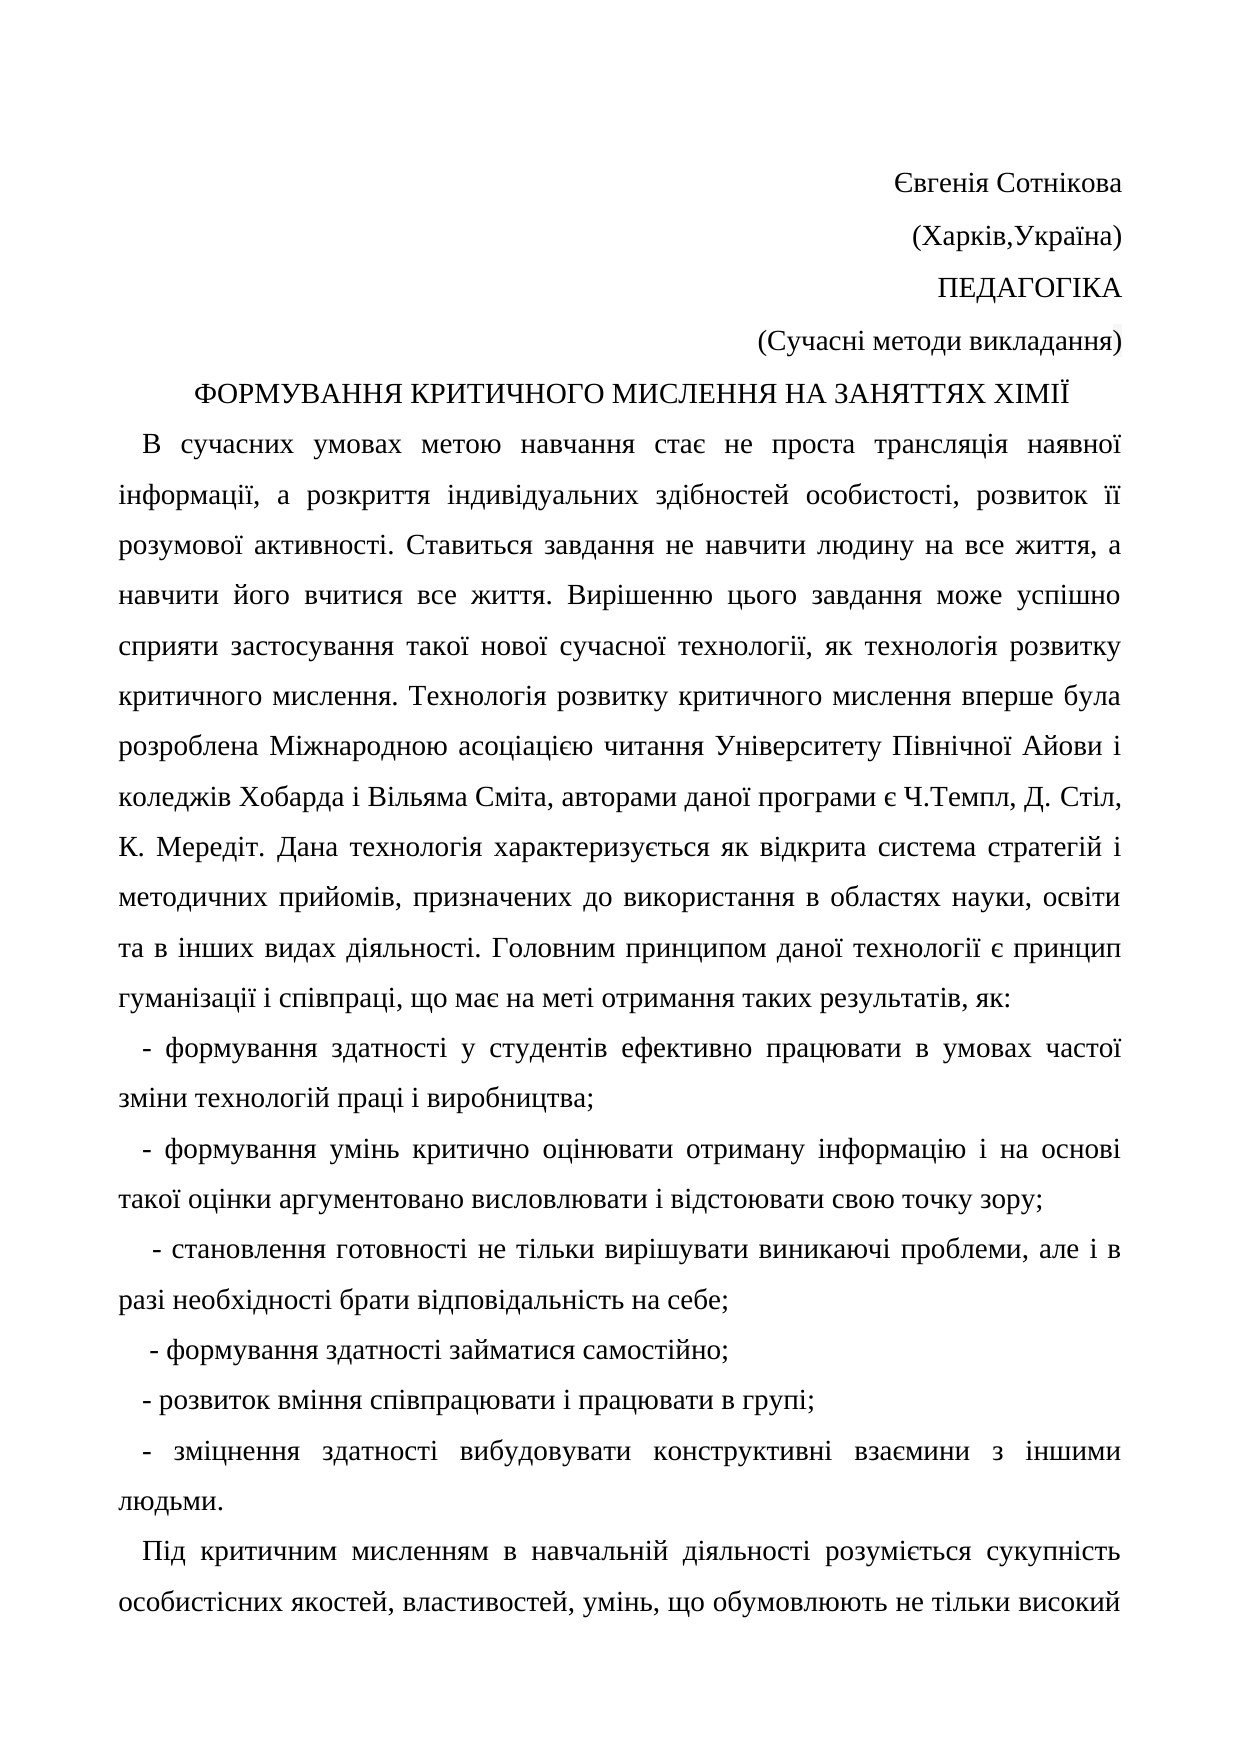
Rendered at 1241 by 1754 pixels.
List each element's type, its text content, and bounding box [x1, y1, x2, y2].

text - розвиток вміння співпрацювати і працювати в групі; [118, 1382, 1122, 1416]
text (Харків,Україна) [118, 218, 1122, 251]
text ФОРМУВАННЯ КРИТИЧНОГО МИСЛЕННЯ НА ЗАНЯТТЯХ ХІМІЇ [118, 376, 1122, 410]
text - становлення готовності не тільки вирішувати виникаючі проблеми, але і в разі необхідності брати відповідальність на себе; [118, 1232, 1122, 1315]
text Євгенія Сотнікова [118, 165, 1122, 198]
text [118, 1533, 1122, 1617]
text - формування здатності займатися самостійно; [118, 1332, 1122, 1366]
text ПЕДАГОГІКА [118, 271, 1122, 304]
text (Сучасні методи викладання) [118, 323, 1122, 357]
text - формування умінь критично оцінювати отриману інформацію і на основі такої оцінки аргументовано висловлювати і відстоювати свою точку зору; [118, 1131, 1122, 1215]
text В сучасних умовах метою навчання стає не проста трансляція наявної інформації, а розкриття індивідуальних здібностей особистості, розвиток її розумової активності. Ставиться завдання не навчити людину на все життя, а навчити його вчитися все життя. Вирішенню цього завдання може успішно сприяти застосування такої нової сучасної технології, як технологія розвитку критичного мислення. Технологія розвитку критичного мислення вперше була розроблена Міжнародною асоціацією читання Університету Північної Айови і коледжів Хобарда і Вільяма Сміта, авторами даної програми є Ч.Темпл, Д. Стіл, К. Мередіт. Дана технологія характеризується як відкрита система стратегій і методичних прийомів, призначених до використання в областях науки, освіти та в інших видах діяльності. Головним принципом даної технології є принцип гуманізації і співпраці, що має на меті отримання таких результатів, як: [118, 427, 1122, 1013]
text - формування здатності у студентів ефективно працювати в умовах частої зміни технологій праці і виробництва; [118, 1030, 1122, 1114]
text - зміцнення здатності вибудовувати конструктивні взаємини з іншими людьми. [118, 1433, 1122, 1517]
